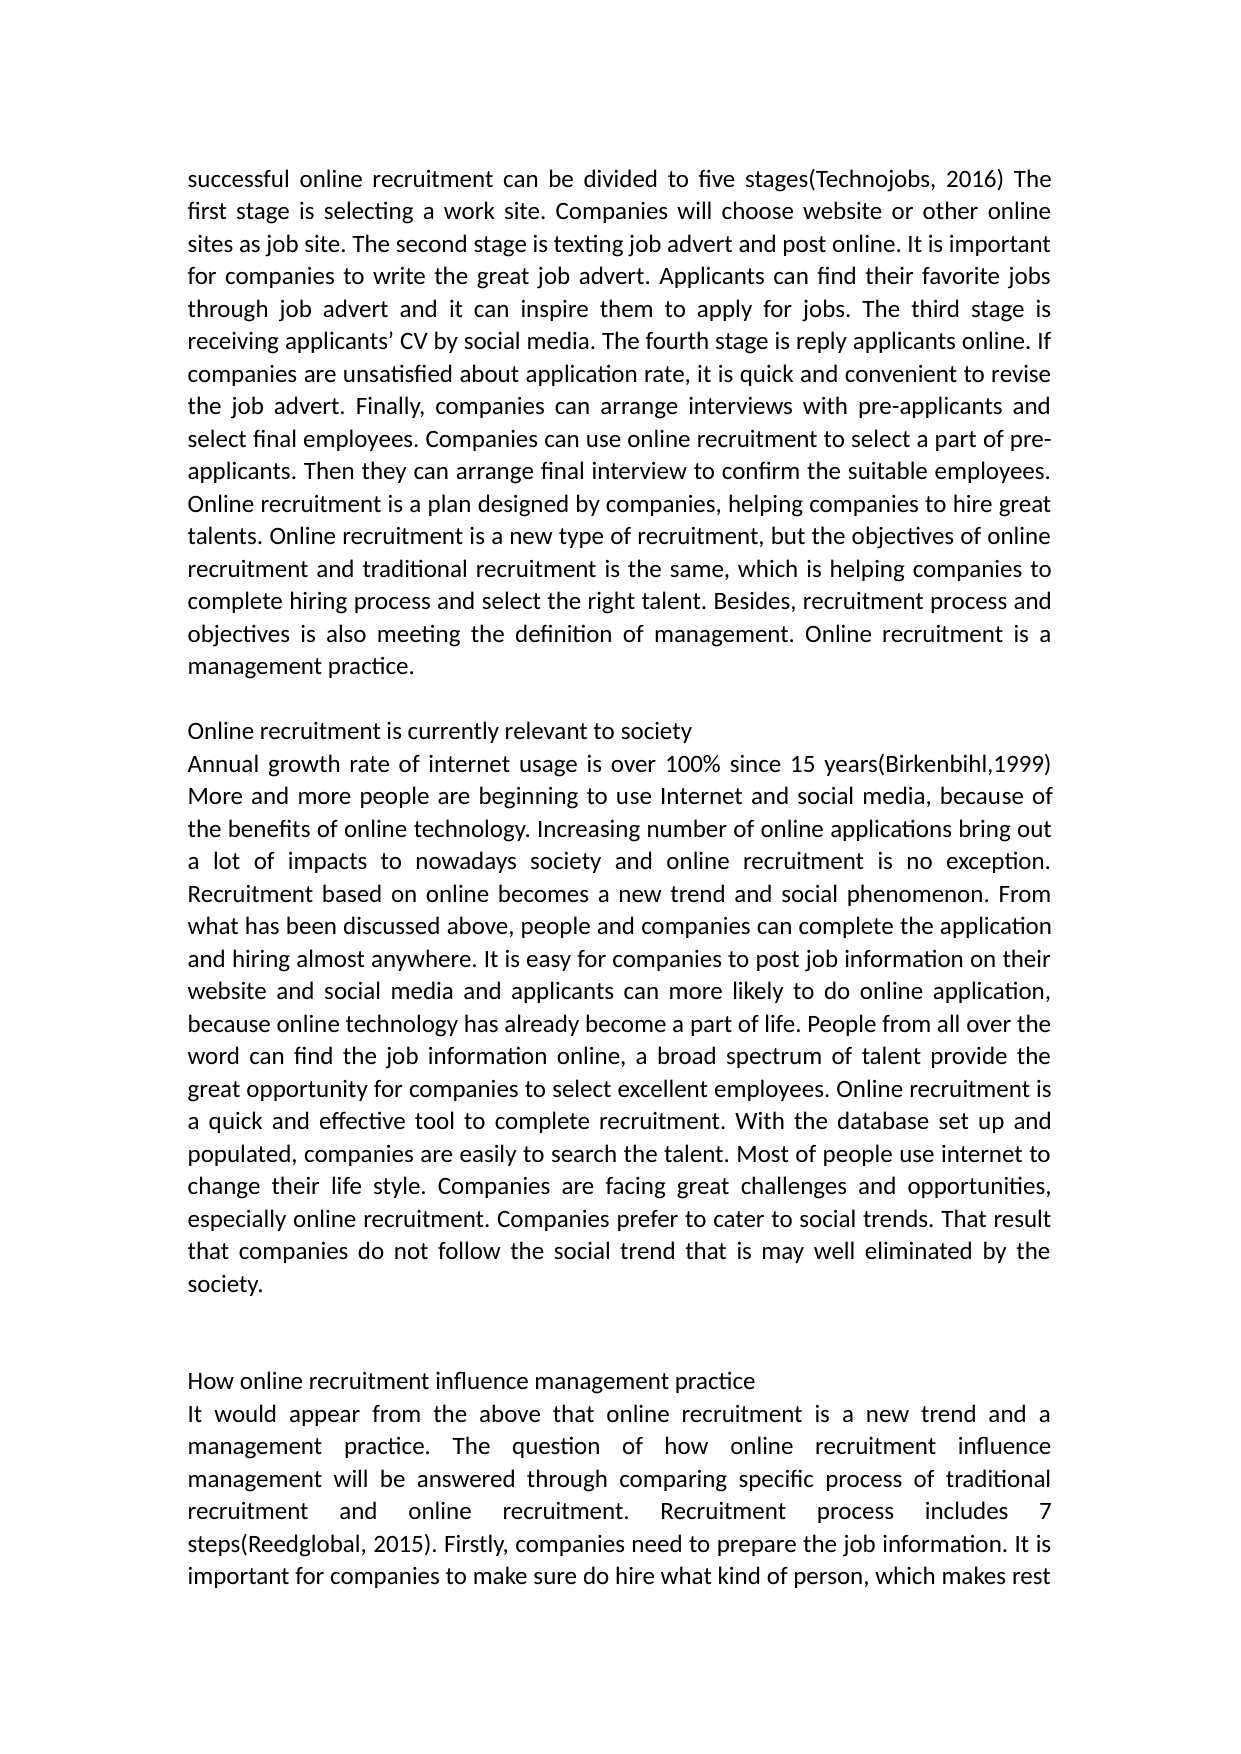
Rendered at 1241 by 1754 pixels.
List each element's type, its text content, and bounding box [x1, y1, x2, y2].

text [187, 1397, 1053, 1592]
text Annual growth rate of internet usage is over 100% since 15 years(Birkenbihl,1999) More and more people are beginning to use Internet and social media, because of the benefits of online technology. Increasing number of online applications bring out a lot of impacts to nowadays society and online recruitment is no exception. Recruitment based on online becomes a new trend and social phenomenon. From what has been discussed above, people and companies can complete the application and hiring almost anywhere. It is easy for companies to post job information on their website and social media and applicants can more likely to do online application, because online technology has already become a part of life. People from all over the word can find the job information online, a broad spectrum of talent provide the great opportunity for companies to select excellent employees. Online recruitment is a quick and effective tool to complete recruitment. With the database set up and populated, companies are easily to search the talent. Most of people use internet to change their life style. Companies are facing great challenges and opportunities, especially online recruitment. Companies prefer to cater to social trends. That result that companies do not follow the social trend that is may well eliminated by the society. [187, 747, 1053, 1299]
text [187, 162, 1053, 682]
text Online recruitment is currently relevant to society [187, 714, 1053, 747]
text How online recruitment influence management practice [187, 1364, 1053, 1397]
